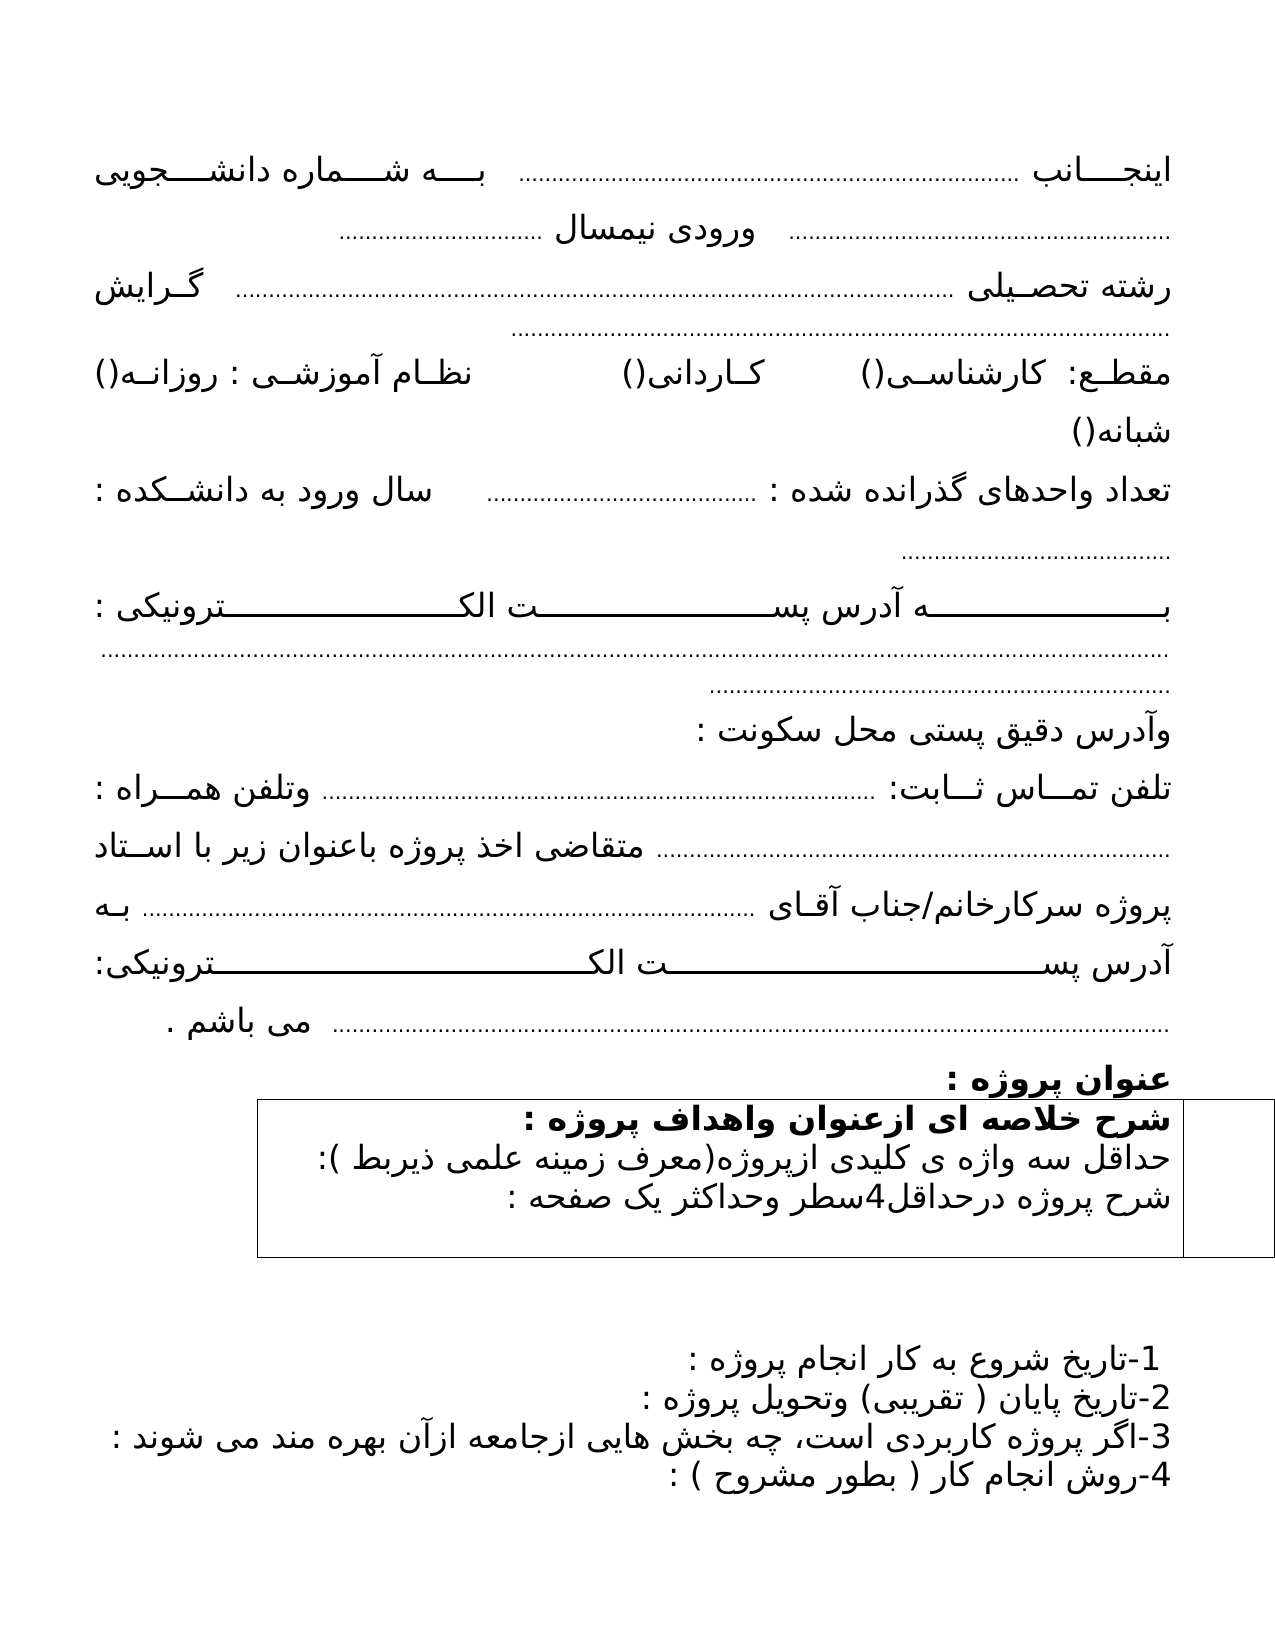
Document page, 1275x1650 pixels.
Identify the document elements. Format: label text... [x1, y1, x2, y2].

table_header شرح خلاصه ای ازعنوان واهداف پروژه : حداقل سه واژه ی کلیدی ازپروژه(معرف زمینه علمی ذیربط ): شرح پروژه درحداقل4سطر وحداکثر یک صفحه : [258, 1100, 1183, 1257]
text 2-تاریخ پایان ( تقریبی) وتحویل پروژه : [94, 1378, 1172, 1417]
text عنوان پروژه : [94, 1060, 1172, 1098]
text اینجانب ............................................................................ به شماره دانشجویی .......................................................... ورودی نیمسال ............................... [94, 150, 1172, 247]
text 3-اگر پروژه کاربردی است، چه بخش هایی ازجامعه ازآن بهره مند می شوند : [94, 1417, 1172, 1456]
text مقطع: کارشناسی() کاردانی() نظام آموزشی : روزانه() شبانه() [94, 354, 1172, 451]
text تلفن تماس ثابت: .................................................................................... وتلفن همراه : .............................................................................. متقاضی اخذ پروژه باعنوان زیر با استاد پروژه سرکارخانم/جناب آقای ............................................................................................. به آدرس پست الکترونیکی: ............................................................................................................................... می باشم . [94, 768, 1172, 1040]
text وآدرس دقیق پستی محل سکونت : [94, 710, 1172, 749]
text 4-روش انجام کار ( بطور مشروح ) : [94, 1456, 1172, 1495]
text تعداد واحدهای گذرانده شده : ......................................... سال ورود به دانشکده : ......................................... [94, 470, 1172, 567]
text به آدرس پست الکترونیکی : ........................................................................................................................................................................................................................................ [94, 587, 1172, 698]
text 1-تاریخ شروع به کار انجام پروژه : [94, 1339, 1172, 1378]
text رشته تحصیلی ............................................................................................................. گرایش .................................................................................................... [94, 266, 1172, 342]
